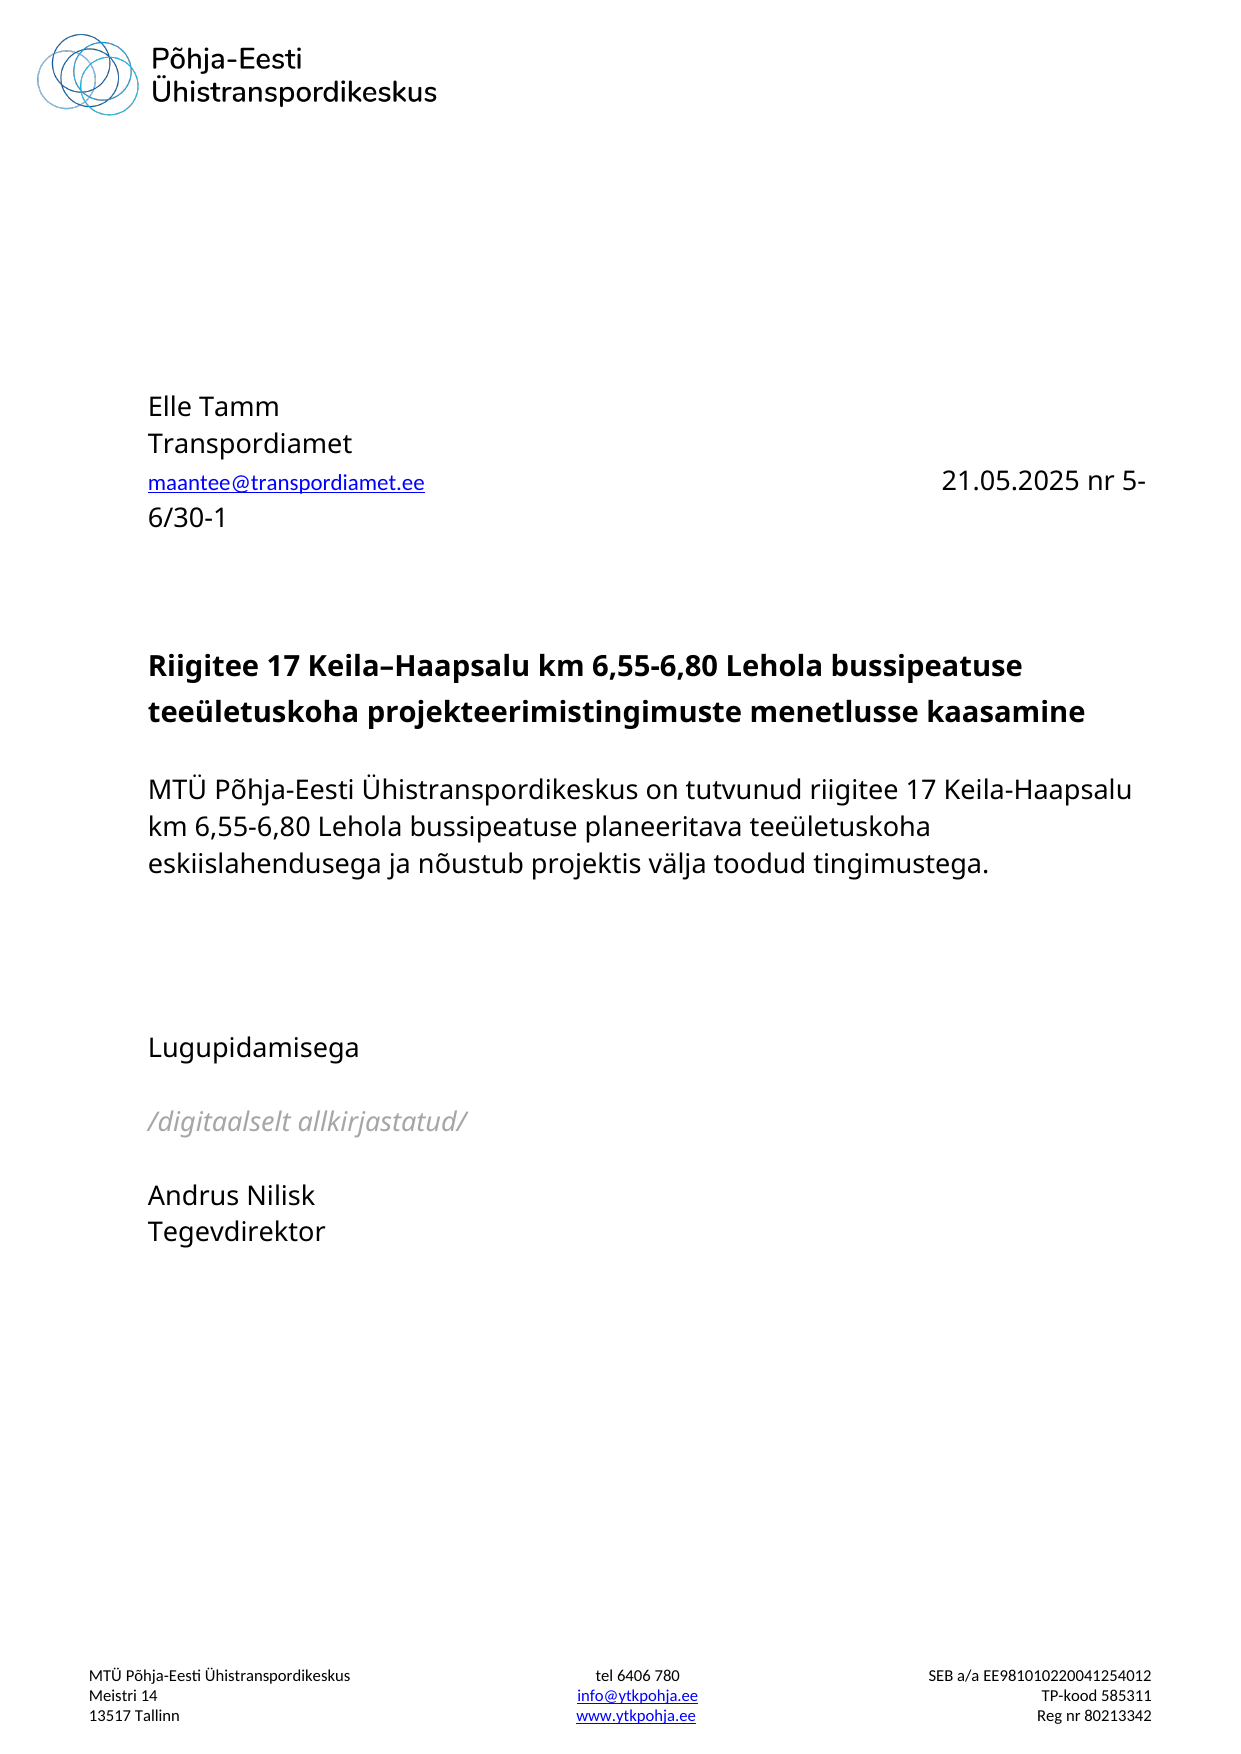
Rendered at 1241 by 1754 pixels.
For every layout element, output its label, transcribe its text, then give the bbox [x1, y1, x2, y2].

text maantee@transpordiamet.ee 21.05.2025 nr 5-6/30-1 [148, 461, 1152, 535]
text /digitaalselt allkirjastatud/ [148, 1102, 1152, 1139]
text Riigitee 17 Keila–Haapsalu km 6,55-6,80 Lehola bussipeatuse teeületuskoha projekteerimistingimuste menetlusse kaasamine [148, 646, 1152, 731]
text Lugupidamisega [148, 1028, 1152, 1065]
text Tegevdirektor [148, 1213, 1152, 1250]
text Transpordiamet [148, 424, 1152, 461]
text MTÜ Põhja-Eesti Ühistranspordikeskus on tutvunud riigitee 17 Keila-Haapsalu km 6,55-6,80 Lehola bussipeatuse planeeritava teeületuskoha eskiislahendusega ja nõustub projektis välja toodud tingimustega. [148, 770, 1152, 881]
text Andrus Nilisk [148, 1176, 1152, 1213]
picture [27, 26, 444, 120]
text Elle Tamm [148, 387, 1152, 424]
